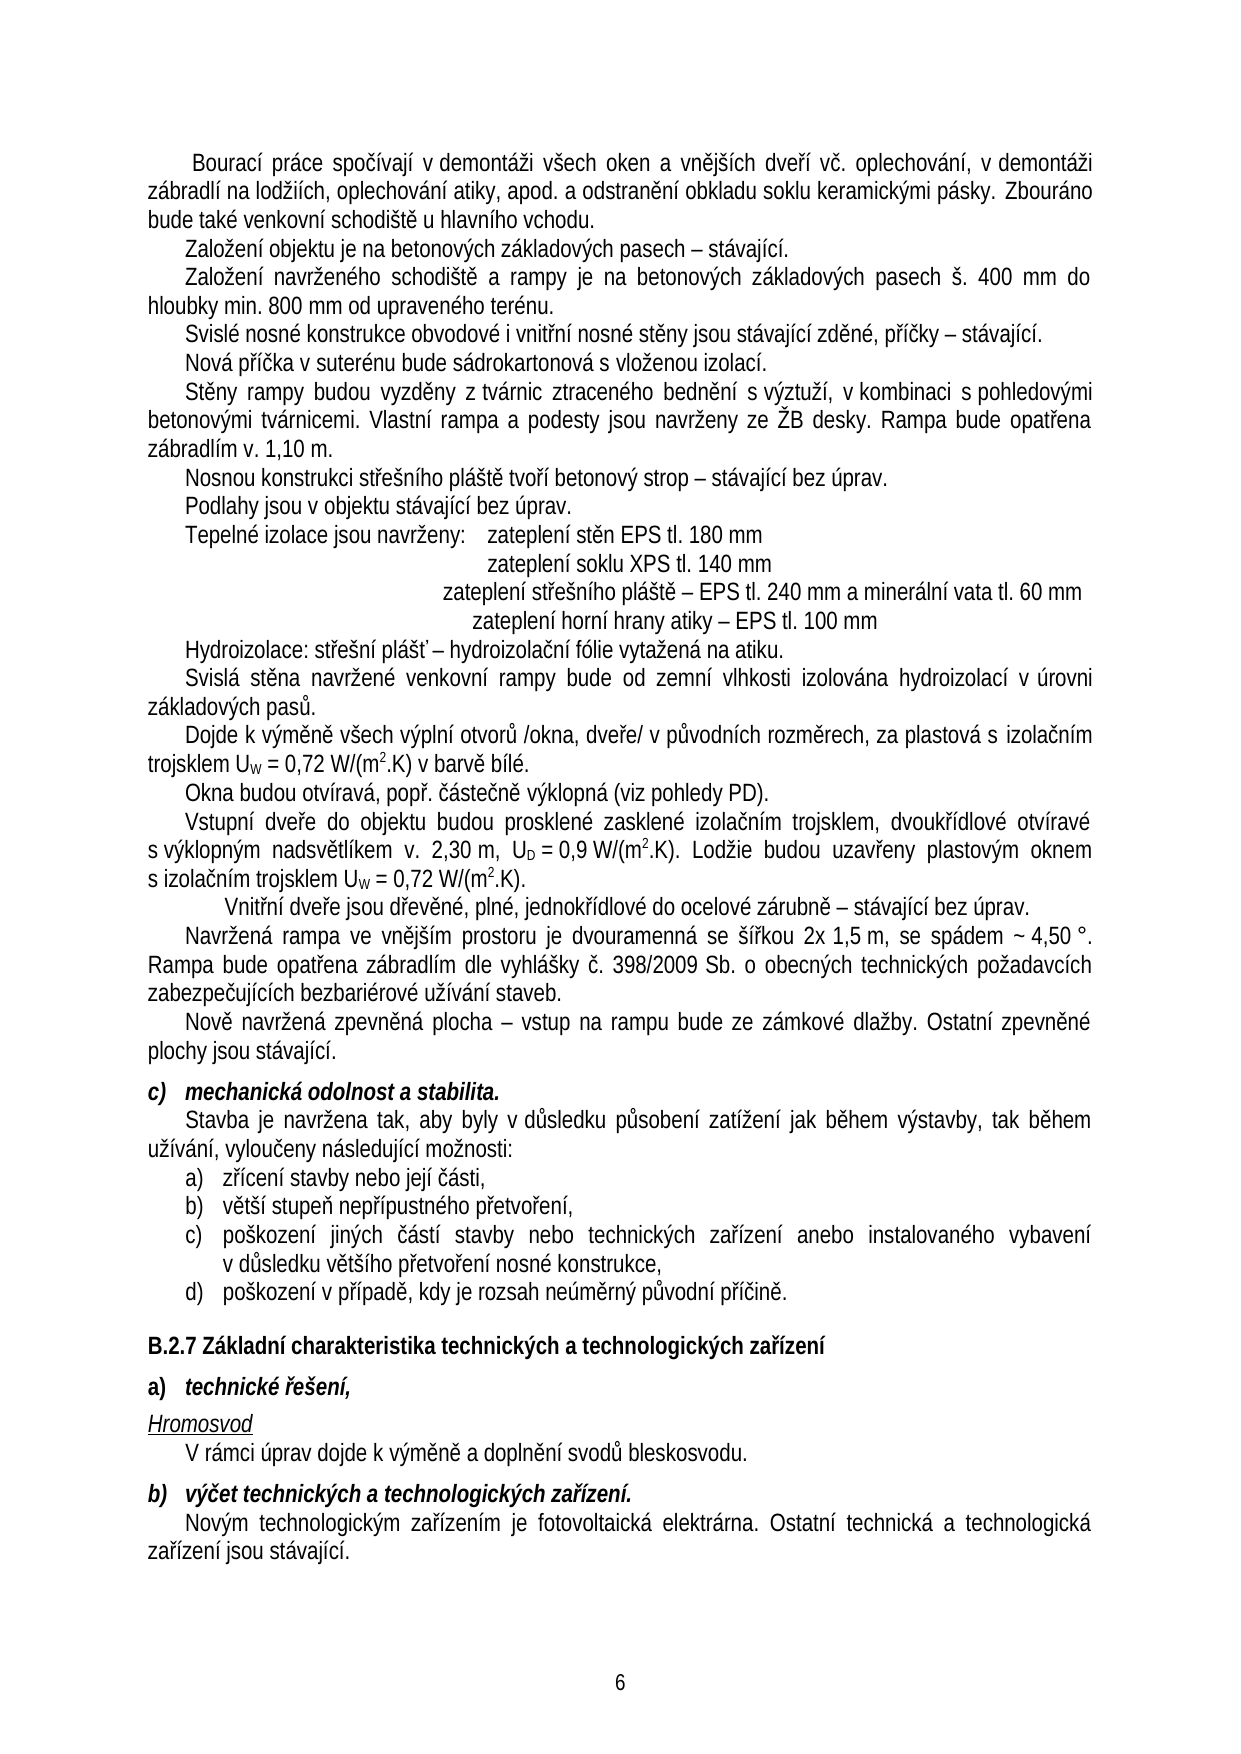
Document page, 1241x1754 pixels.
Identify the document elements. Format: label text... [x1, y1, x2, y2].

text Svislé nosné konstrukce obvodové i vnitřní nosné stěny jsou stávající zděné, příčky – stávající. [148, 319, 1093, 348]
list zřícení stavby nebo její části, [185, 1163, 1093, 1191]
text Založení objektu je na betonových základových pasech – stávající. [148, 233, 1093, 262]
text Vstupní dveře do objektu budou prosklené zasklené izolačním trojsklem, dvoukřídlové otvíravé s výklopným nadsvětlíkem v. 2,30 m, UD = 0,9 W/(m2.K). Lodžie budou uzavřeny plastovým oknem s izolačním trojsklem UW = 0,72 W/(m2.K). [148, 806, 1093, 892]
text Tepelné izolace jsou navrženy: zateplení stěn EPS tl. 180 mm [148, 520, 1093, 549]
text Nová příčka v suterénu bude sádrokartonová s vloženou izolací. [148, 348, 1093, 377]
list technické řešení, [148, 1372, 1093, 1401]
list větší stupeň nepřípustného přetvoření, [185, 1191, 1093, 1220]
text Hydroizolace: střešní plášť – hydroizolační fólie vytažená na atiku. [148, 634, 1093, 663]
text Hromosvod [148, 1409, 1093, 1438]
text Nově navržená zpevněná plocha – vstup na rampu bude ze zámkové dlažby. Ostatní zpevněné plochy jsou stávající. [148, 1007, 1093, 1064]
text Vnitřní dveře jsou dřevěné, plné, jednokřídlové do ocelové zárubně – stávající bez úprav. [148, 892, 1093, 921]
text Novým technologickým zařízením je fotovoltaická elektrárna. Ostatní technická a technologická zařízení jsou stávající. [148, 1507, 1093, 1565]
text Stavba je navržena tak, aby byly v důsledku působení zatížení jak během výstavby, tak během užívání, vyloučeny následující možnosti: [148, 1105, 1093, 1163]
list poškození v případě, kdy je rozsah neúměrný původní příčině. [185, 1277, 1093, 1306]
list poškození jiných částí stavby nebo technických zařízení anebo instalovaného vybavení v důsledku většího přetvoření nosné konstrukce, [185, 1220, 1093, 1277]
text Nosnou konstrukci střešního pláště tvoří betonový strop – stávající bez úprav. [148, 463, 1093, 491]
text Navržená rampa ve vnějším prostoru je dvouramenná se šířkou 2x 1,5 m, se spádem ~ 4,50 °. Rampa bude opatřena zábradlím dle vyhlášky č. 398/2009 Sb. o obecných technických požadavcích zabezpečujících bezbariérové užívání staveb. [148, 921, 1093, 1007]
text Bourací práce spočívají v demontáži všech oken a vnějších dveří vč. oplechování, v demontáži zábradlí na lodžiích, oplechování atiky, apod. a odstranění obkladu soklu keramickými pásky. Zbouráno bude také venkovní schodiště u hlavního vchodu. [148, 148, 1093, 233]
text Podlahy jsou v objektu stávající bez úprav. [148, 491, 1093, 520]
text Založení navrženého schodiště a rampy je na betonových základových pasech š. 400 mm do hloubky min. 800 mm od upraveného terénu. [148, 262, 1093, 319]
text zateplení soklu XPS tl. 140 mm [148, 549, 1093, 577]
text B.2.7 Základní charakteristika technických a technologických zařízení [148, 1331, 1093, 1359]
list mechanická odolnost a stabilita. [148, 1077, 1093, 1105]
text zateplení střešního pláště – EPS tl. 240 mm a minerální vata tl. 60 mm [148, 577, 1093, 606]
text V rámci úprav dojde k výměně a doplnění svodů bleskosvodu. [148, 1438, 1093, 1466]
list výčet technických a technologických zařízení. [148, 1479, 1093, 1507]
text Stěny rampy budou vyzděny z tvárnic ztraceného bednění s výztuží, v kombinaci s pohledovými betonovými tvárnicemi. Vlastní rampa a podesty jsou navrženy ze ŽB desky. Rampa bude opatřena zábradlím v. 1,10 m. [148, 377, 1093, 463]
text Svislá stěna navržené venkovní rampy bude od zemní vlhkosti izolována hydroizolací v úrovni základových pasů. [148, 663, 1093, 721]
text Dojde k výměně všech výplní otvorů /okna, dveře/ v původních rozměrech, za plastová s izolačním trojsklem UW = 0,72 W/(m2.K) v barvě bílé. [148, 721, 1093, 778]
text Okna budou otvíravá, popř. částečně výklopná (viz pohledy PD). [148, 778, 1093, 806]
text zateplení horní hrany atiky – EPS tl. 100 mm [148, 606, 1093, 634]
